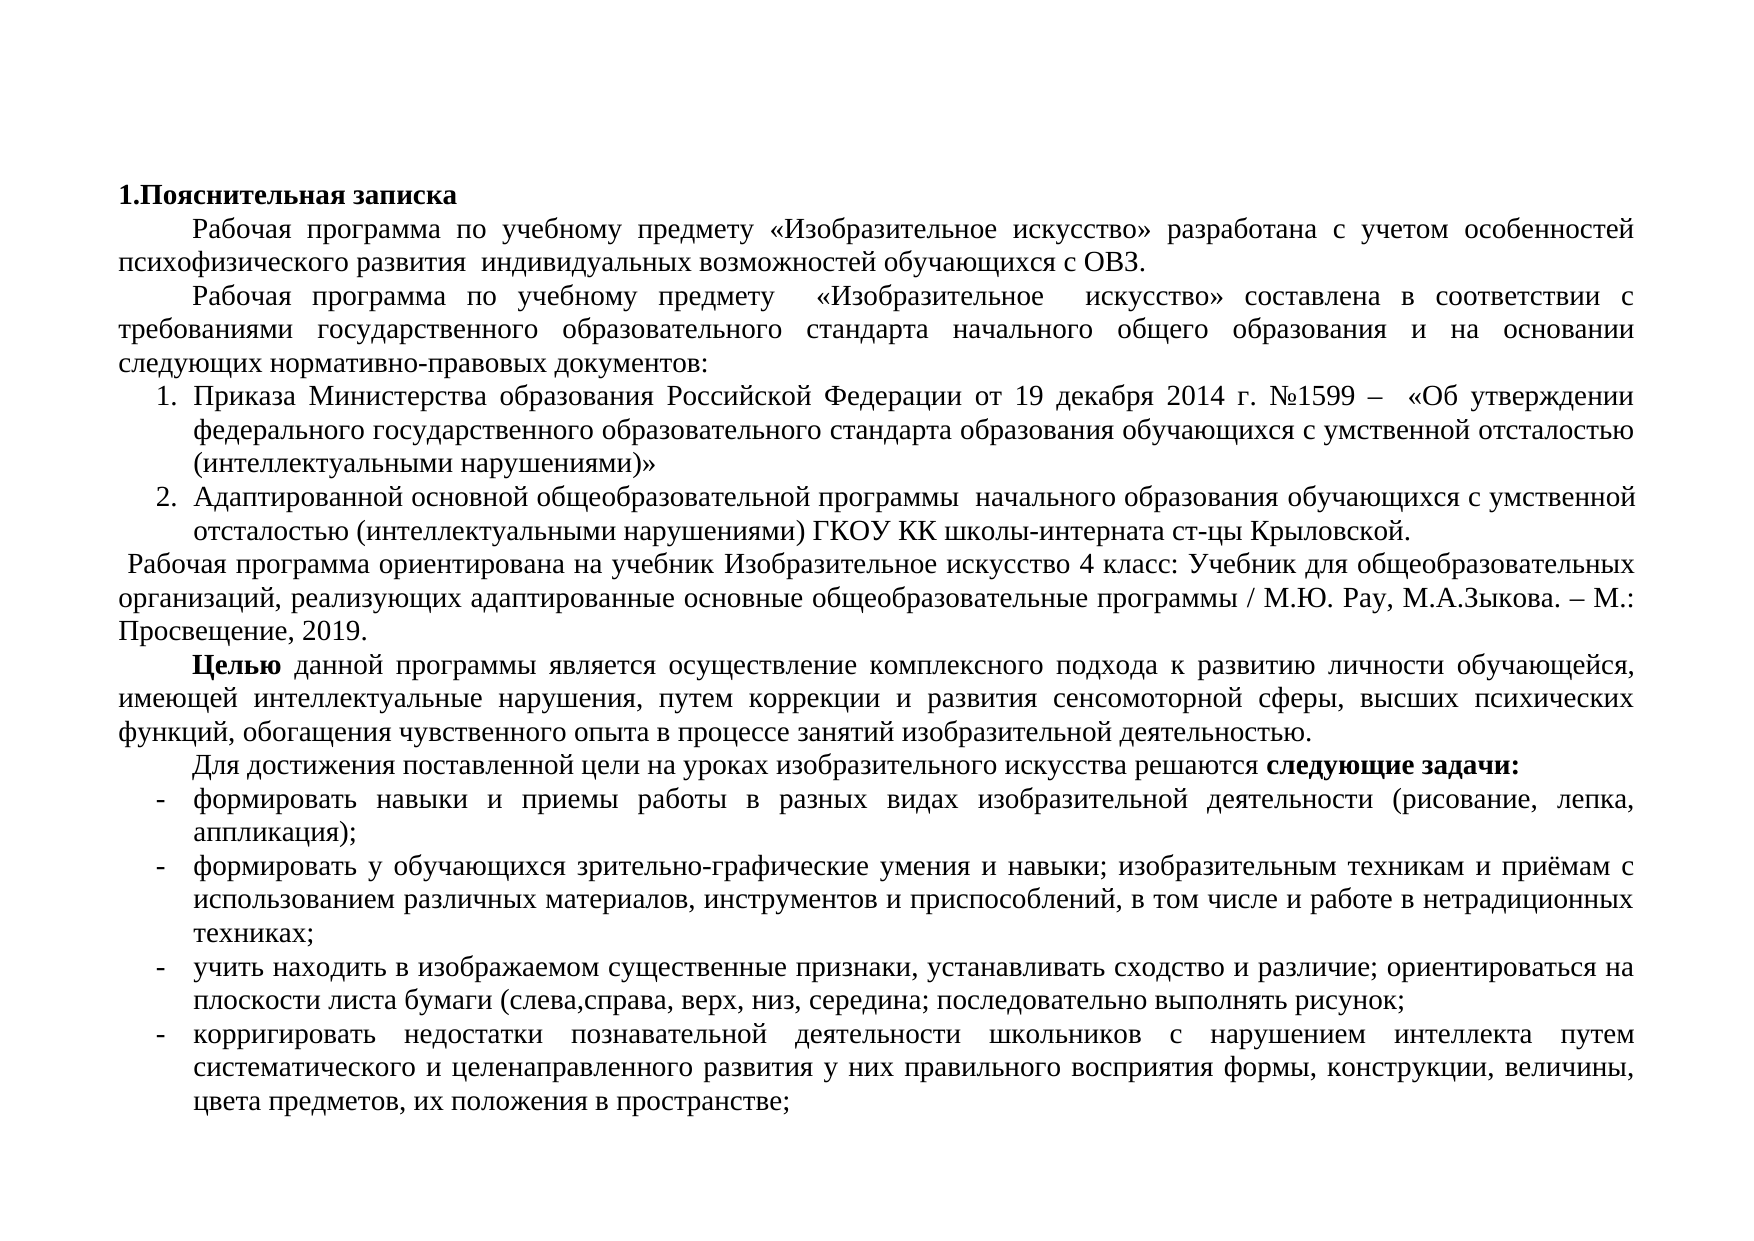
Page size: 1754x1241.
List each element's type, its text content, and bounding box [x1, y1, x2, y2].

list формировать у обучающихся зрительно-графические умения и навыки; изобразительным техникам и приёмам с использованием различных материалов, инструментов и приспособлений, в том числе и работе в нетрадиционных техниках; [156, 848, 1636, 949]
list учить находить в изображаемом существенные признаки, устанавливать сходство и различие; ориентироваться на плоскости листа бумаги (слева,справа, верх, низ, середина; последовательно выполнять рисунок; [156, 949, 1636, 1016]
list корригировать недостатки познавательной деятельности школьников с нарушением интеллекта путем систематического и целенаправленного развития у них правильного восприятия формы, конструкции, величины, цвета предметов, их положения в пространстве; [156, 1016, 1636, 1116]
text Целью данной программы является осуществление комплексного подхода к развитию личности обучающейся, имеющей интеллектуальные нарушения, путем коррекции и развития сенсомоторной сферы, высших психических функций, обогащения чувственного опыта в процессе занятий изобразительной деятельностью. [118, 647, 1636, 747]
text 1.Пояснительная записка [118, 177, 1636, 211]
list Адаптированной основной общеобразовательной программы начального образования обучающихся с умственной отсталостью (интеллектуальными нарушениями) ГКОУ КК школы-интерната ст-цы Крыловской. [156, 479, 1636, 546]
list Приказа Министерства образования Российской Федерации от 19 декабря 2014 г. №1599 – «Об утверждении федерального государственного образовательного стандарта образования обучающихся с умственной отсталостью (интеллектуальными нарушениями)» [156, 378, 1636, 479]
text Рабочая программа по учебному предмету «Изобразительное искусство» разработана с учетом особенностей психофизического развития индивидуальных возможностей обучающихся с ОВЗ. [118, 211, 1636, 278]
text Для достижения поставленной цели на уроках изобразительного искусства решаются следующие задачи: [118, 747, 1636, 781]
text Рабочая программа ориентирована на учебник Изобразительное искусство 4 класс: Учебник для общеобразовательных организаций, реализующих адаптированные основные общеобразовательные программы / М.Ю. Рау, М.А.Зыкова. – М.: Просвещение, 2019. [118, 546, 1636, 647]
text Рабочая программа по учебному предмету «Изобразительное искусство» составлена в соответствии с требованиями государственного образовательного стандарта начального общего образования и на основании следующих нормативно-правовых документов: [118, 278, 1636, 378]
list формировать навыки и приемы работы в разных видах изобразительной деятельности (рисование, лепка, аппликация); [156, 781, 1636, 848]
